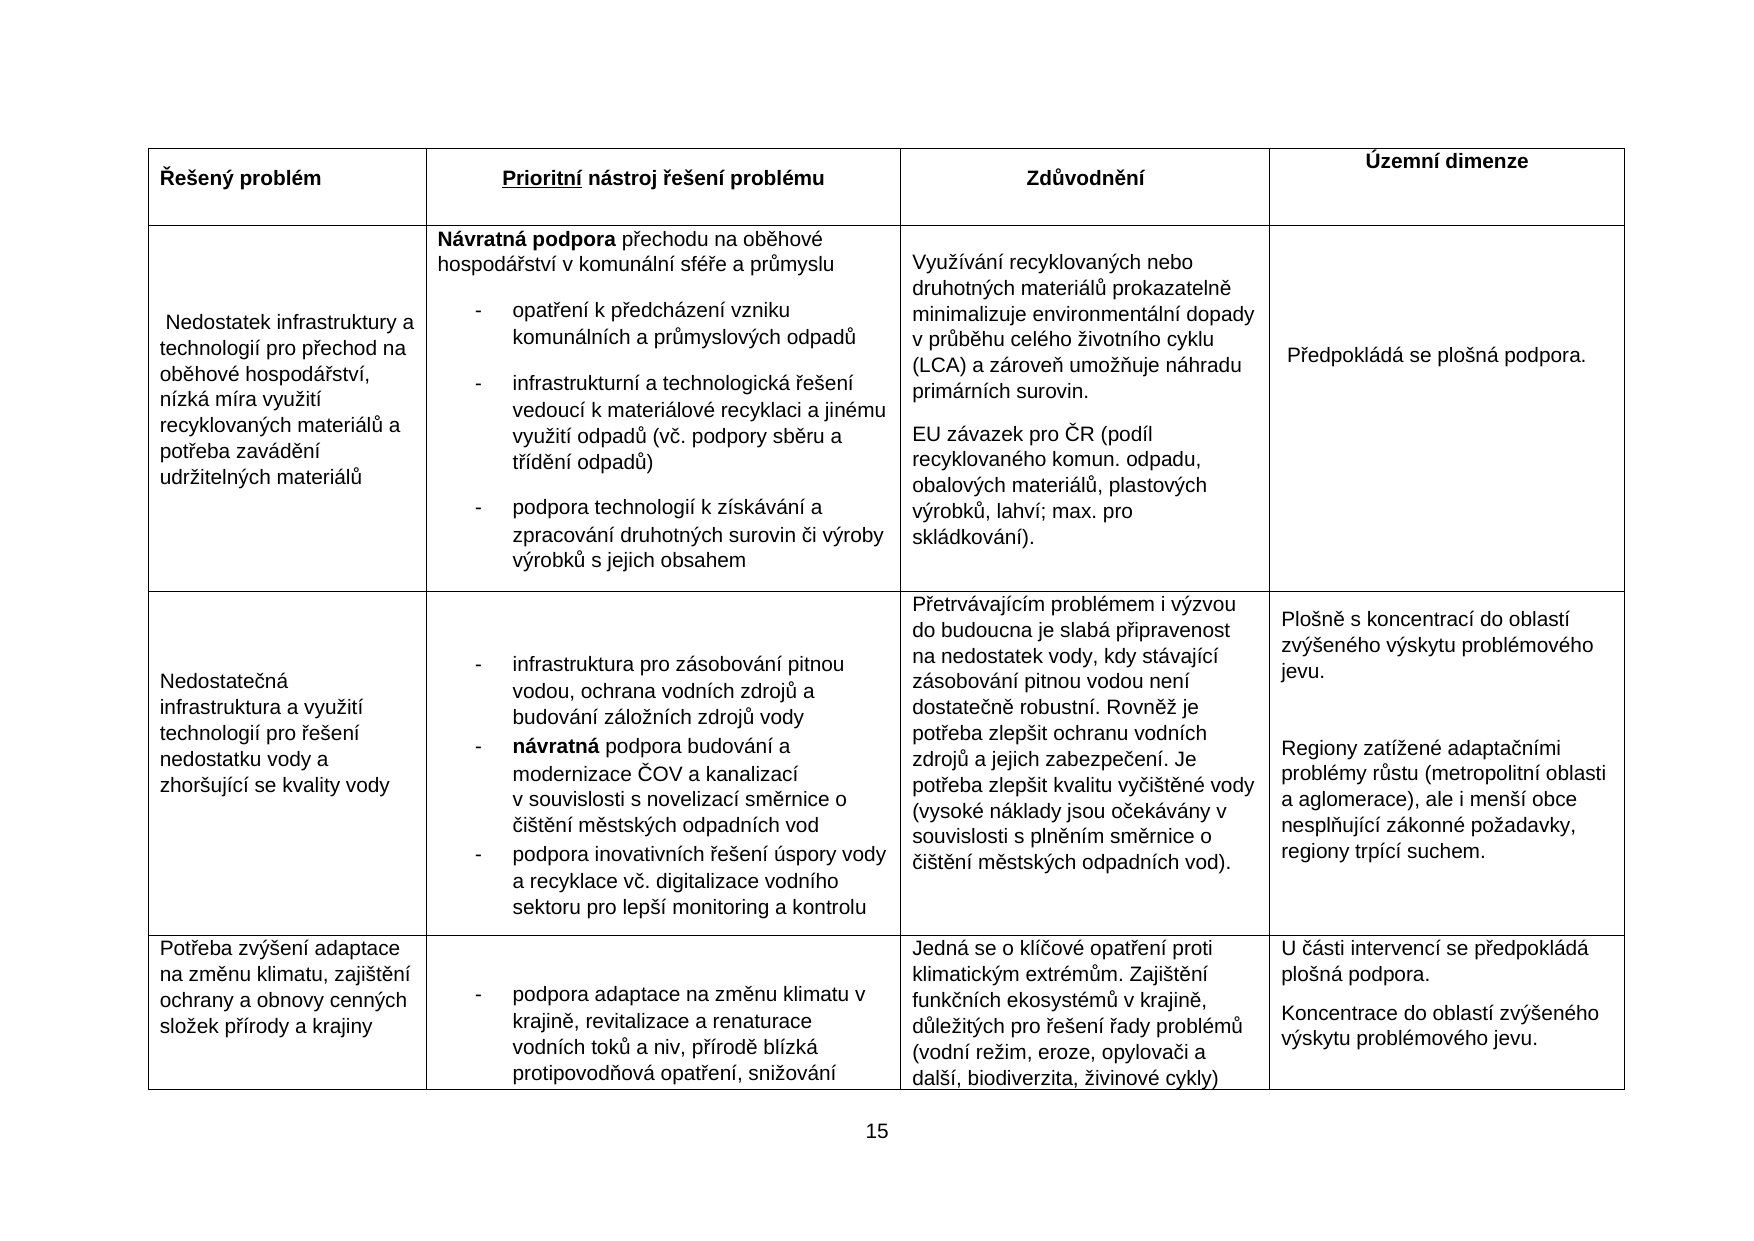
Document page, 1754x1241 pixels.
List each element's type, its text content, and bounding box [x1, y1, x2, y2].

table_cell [149, 936, 426, 1089]
table_cell infrastruktura pro zásobování pitnou vodou, ochrana vodních zdrojů a budování záložních zdrojů vody návratná podpora budování a modernizace ČOV a kanalizací v souvislosti s novelizací směrnice o čištění městských odpadních vod podpora inovativních řešení úspory vody a recyklace vč. digitalizace vodního sektoru pro lepší monitoring a kontrolu [427, 592, 900, 935]
table_cell Nedostatek infrastruktury a technologií pro přechod na oběhové hospodářství, nízká míra využití recyklovaných materiálů a potřeba zavádění udržitelných materiálů [149, 226, 426, 591]
table_cell Územní dimenze [1270, 149, 1624, 225]
table_cell Předpokládá se plošná podpora. [1270, 226, 1624, 591]
table_cell Nedostatečná infrastruktura a využití technologií pro řešení nedostatku vody a zhoršující se kvality vody [149, 592, 426, 935]
table_cell Využívání recyklovaných nebo druhotných materiálů prokazatelně minimalizuje environmentální dopady v průběhu celého životního cyklu (LCA) a zároveň umožňuje náhradu primárních surovin. EU závazek pro ČR (podíl recyklovaného komun. odpadu, obalových materiálů, plastových výrobků, lahví; max. pro skládkování). [901, 226, 1269, 591]
table_cell Návratná podpora přechodu na oběhové hospodářství v komunální sféře a průmyslu opatření k předcházení vzniku komunálních a průmyslových odpadů infrastrukturní a technologická řešení vedoucí k materiálové recyklaci a jinému využití odpadů (vč. podpory sběru a třídění odpadů) podpora technologií k získávání a zpracování druhotných surovin či výroby výrobků s jejich obsahem [427, 226, 900, 591]
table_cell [427, 936, 900, 1089]
table_cell Prioritní nástroj řešení problému [427, 149, 900, 225]
table_cell Zdůvodnění [901, 149, 1269, 225]
table_cell Řešený problém [149, 149, 426, 225]
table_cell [901, 936, 1269, 1089]
table_cell Plošně s koncentrací do oblastí zvýšeného výskytu problémového jevu. Regiony zatížené adaptačními problémy růstu (metropolitní oblasti a aglomerace), ale i menší obce nesplňující zákonné požadavky, regiony trpící suchem. [1270, 592, 1624, 935]
table_cell Přetrvávajícím problémem i výzvou do budoucna je slabá připravenost na nedostatek vody, kdy stávající zásobování pitnou vodou není dostatečně robustní. Rovněž je potřeba zlepšit ochranu vodních zdrojů a jejich zabezpečení. Je potřeba zlepšit kvalitu vyčištěné vody (vysoké náklady jsou očekávány v souvislosti s plněním směrnice o čištění městských odpadních vod). [901, 592, 1269, 935]
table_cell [1270, 936, 1624, 1089]
